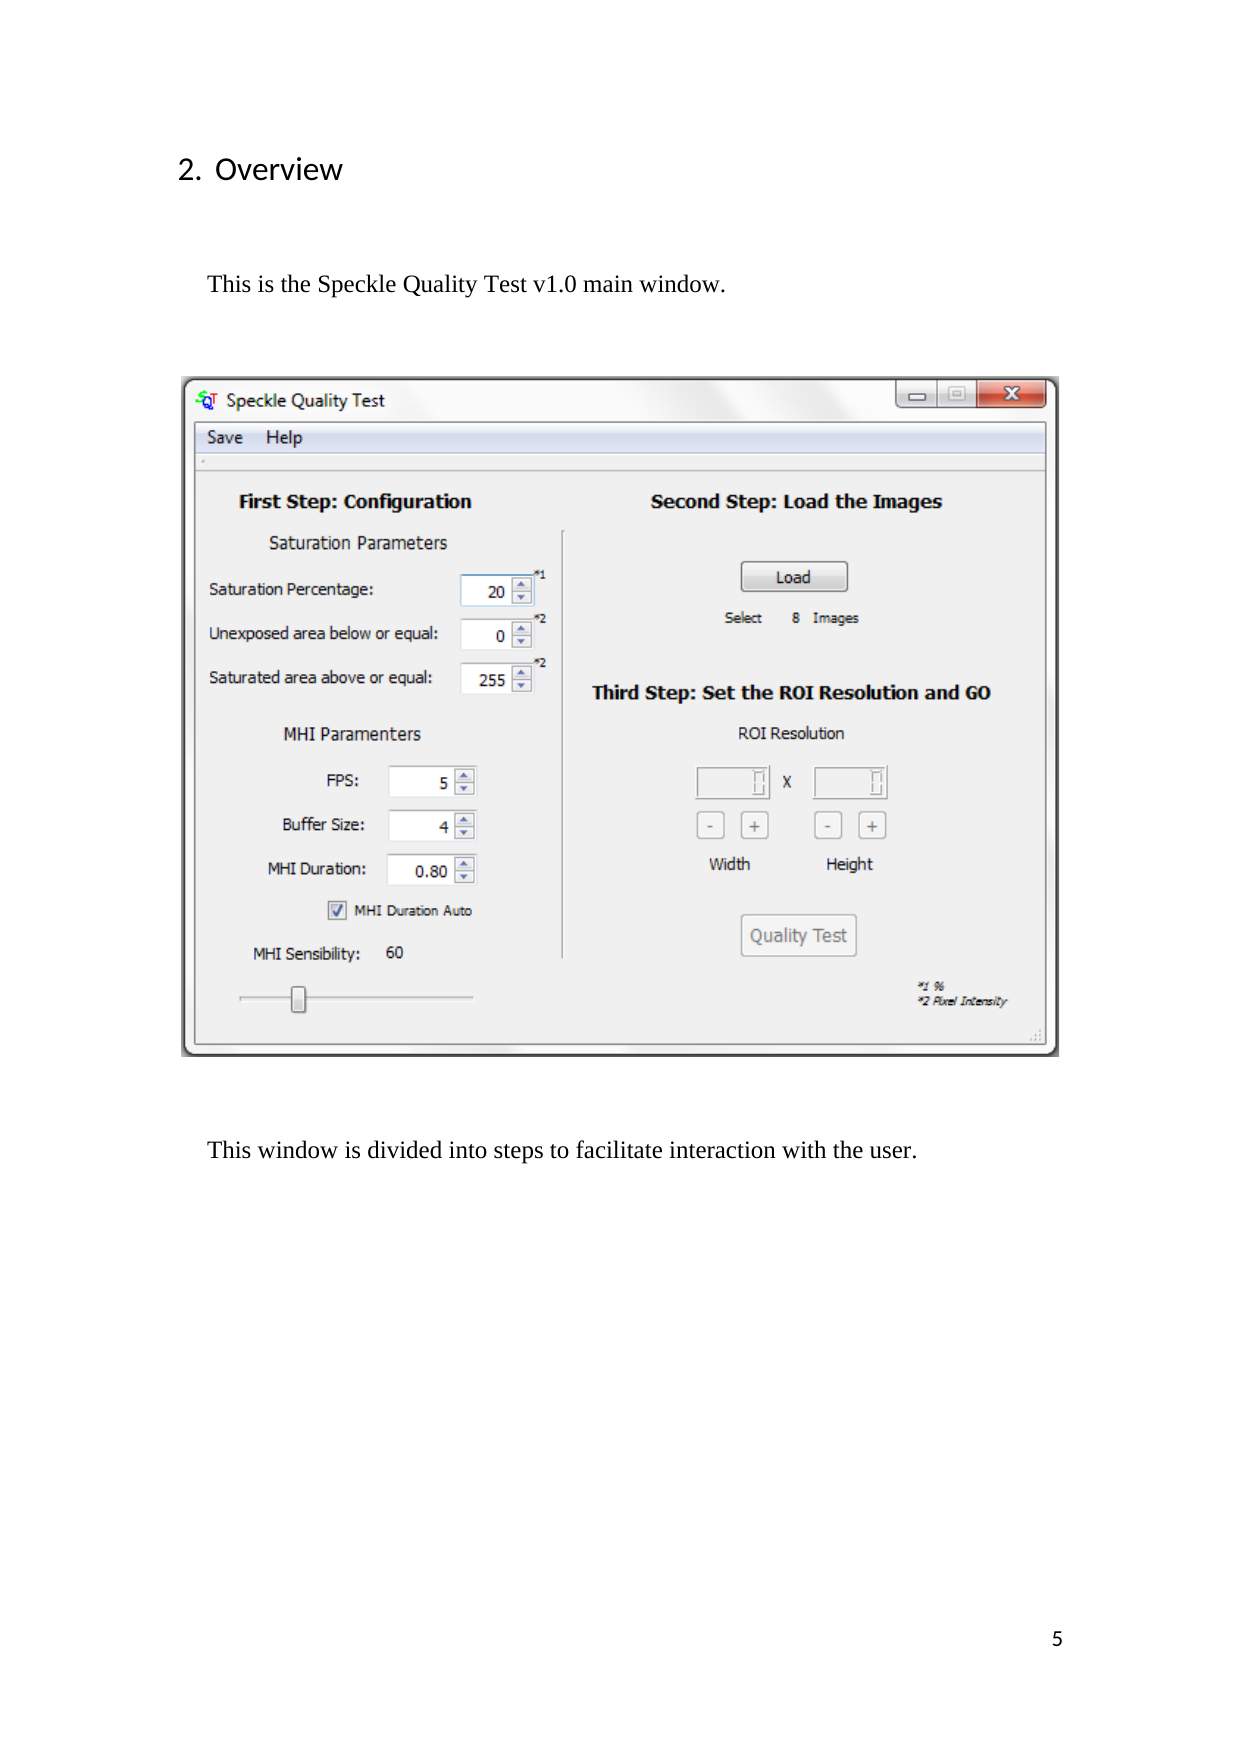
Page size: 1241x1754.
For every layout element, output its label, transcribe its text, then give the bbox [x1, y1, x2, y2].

picture [181, 376, 1060, 1057]
text This is the Speckle Quality Test v1.0 main window. [177, 269, 1063, 298]
list Overview [177, 148, 1063, 188]
text This window is divided into steps to facilitate interaction with the user. [177, 1135, 1063, 1164]
